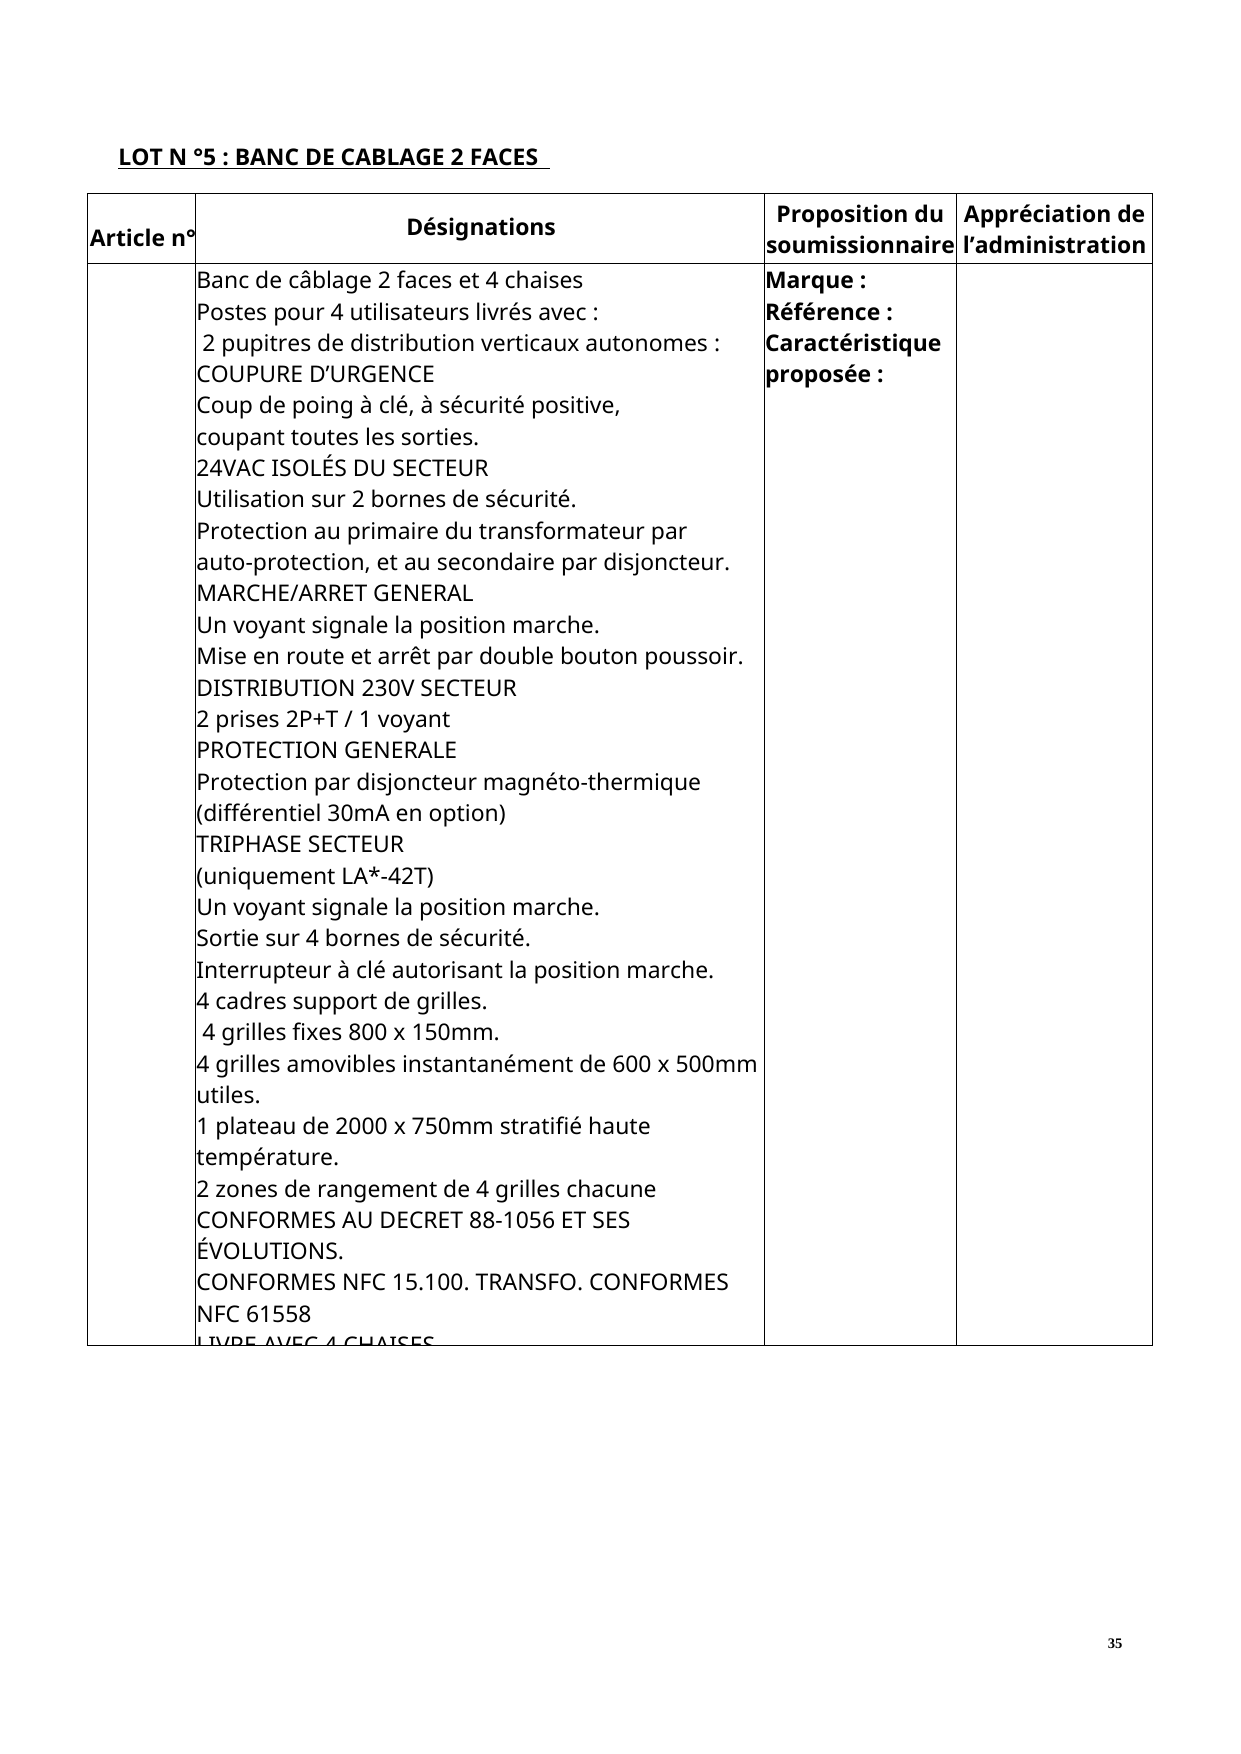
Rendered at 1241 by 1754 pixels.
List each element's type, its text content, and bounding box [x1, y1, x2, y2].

text LOT N °5 : BANC DE CABLAGE 2 FACES [118, 148, 1124, 170]
table_cell Banc de câblage 2 faces et 4 chaises Postes pour 4 utilisateurs livrés avec : 2 pupitres de distribution verticaux autonomes : COUPURE D’URGENCE Coup de poing à clé, à sécurité positive, coupant toutes les sorties. 24VAC ISOLÉS DU SECTEUR Utilisation sur 2 bornes de sécurité. Protection au primaire du transformateur par auto-protection, et au secondaire par disjoncteur. MARCHE/ARRET GENERAL Un voyant signale la position marche. Mise en route et arrêt par double bouton poussoir. DISTRIBUTION 230V SECTEUR 2 prises 2P+T / 1 voyant PROTECTION GENERALE Protection par disjoncteur magnéto-thermique (différentiel 30mA en option) TRIPHASE SECTEUR (uniquement LA*-42T) Un voyant signale la position marche. Sortie sur 4 bornes de sécurité. Interrupteur à clé autorisant la position marche. 4 cadres support de grilles. 4 grilles fixes 800 x 150mm. 4 grilles amovibles instantanément de 600 x 500mm utiles. 1 plateau de 2000 x 750mm stratifié haute température. 2 zones de rangement de 4 grilles chacune CONFORMES AU DECRET 88-1056 ET SES ÉVOLUTIONS. CONFORMES NFC 15.100. TRANSFO. CONFORMES NFC 61558 LIVRE AVEC 4 CHAISES Formation d’un (1) jour sur l’utilisation et la maintenance de l’équipement. [196, 264, 764, 1344]
table_cell [957, 264, 1152, 1344]
table_header Article n° [88, 194, 195, 263]
table_header Appréciation de l’administration [957, 194, 1152, 263]
table_cell Marque : Référence : Caractéristique proposée : [765, 264, 956, 1344]
table_header Désignations [196, 194, 764, 263]
table_header Proposition du soumissionnaire [765, 194, 956, 263]
table_cell [88, 264, 195, 1344]
